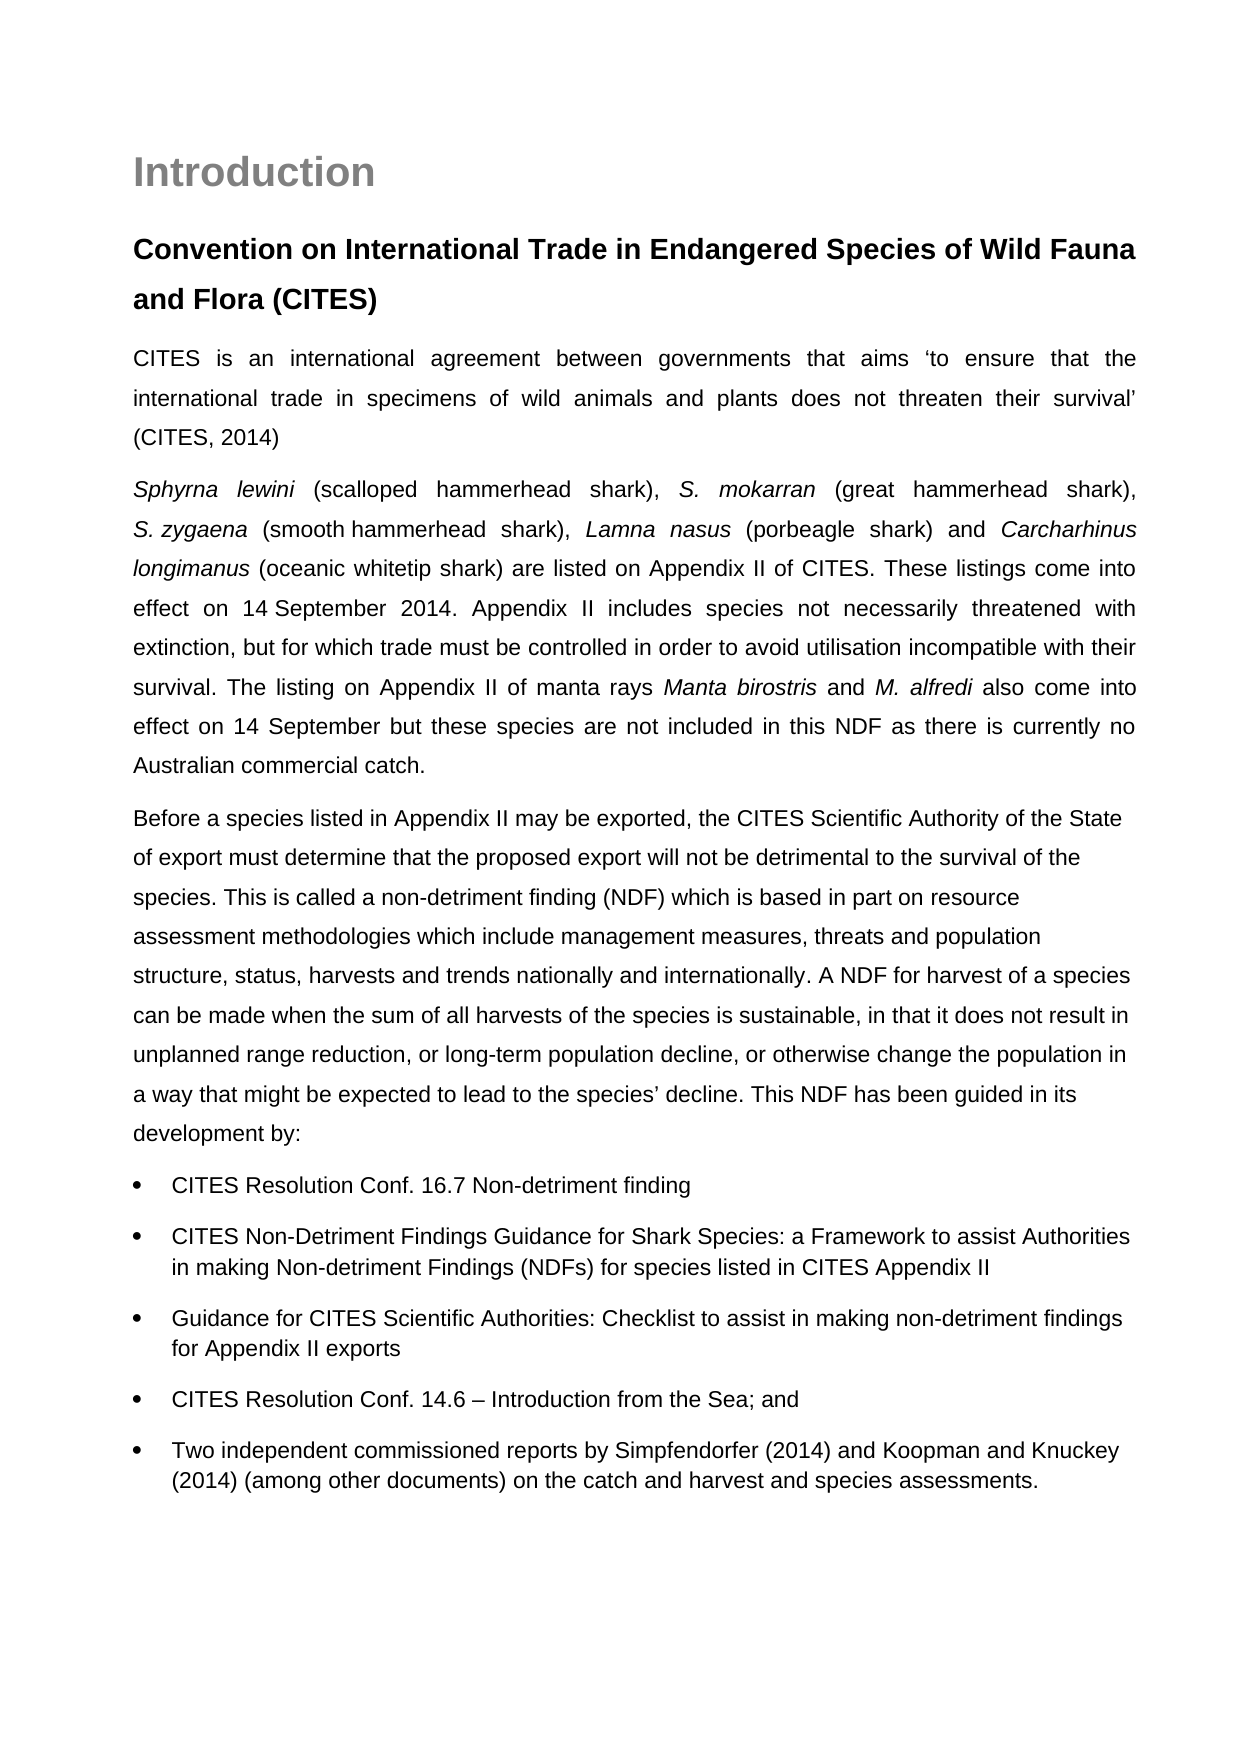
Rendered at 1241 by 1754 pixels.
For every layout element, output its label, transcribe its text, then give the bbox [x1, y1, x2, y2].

list Two independent commissioned reports by Simpfendorfer (2014) and Koopman and Knuckey (2014) (among other documents) on the catch and harvest and species assessments. [133, 1437, 1137, 1493]
text CITES is an international agreement between governments that aims ‘to ensure that the international trade in specimens of wild animals and plants does not threaten their survival’ (CITES, 2014) [133, 345, 1137, 451]
list CITES Non-Detriment Findings Guidance for Shark Species: a Framework to assist Authorities in making Non-detriment Findings (NDFs) for species listed in CITES Appendix II [133, 1223, 1137, 1280]
subtitle Convention on International Trade in Endangered Species of Wild Fauna and Flora (CITES) [133, 232, 1137, 316]
list CITES Resolution Conf. 14.6 – Introduction from the Sea; and [133, 1386, 1137, 1412]
text Before a species listed in Appendix II may be exported, the CITES Scientific Authority of the State of export must determine that the proposed export will not be detrimental to the survival of the species. This is called a non-detriment finding (NDF) which is based in part on resource assessment methodologies which include management measures, threats and population structure, status, harvests and trends nationally and internationally. A NDF for harvest of a species can be made when the sum of all harvests of the species is sustainable, in that it does not result in unplanned range reduction, or long-term population decline, or otherwise change the population in a way that might be expected to lead to the species’ decline. This NDF has been guided in its development by: [133, 804, 1137, 1147]
list Guidance for CITES Scientific Authorities: Checklist to assist in making non-detriment findings for Appendix II exports [133, 1304, 1137, 1361]
subtitle Introduction [133, 148, 1137, 196]
list CITES Resolution Conf. 16.7 Non-detriment finding [133, 1172, 1137, 1199]
text Sphyrna lewini (scalloped hammerhead shark), S. mokarran (great hammerhead shark), S. zygaena (smooth hammerhead shark), Lamna nasus (porbeagle shark) and Carcharhinus longimanus (oceanic whitetip shark) are listed on Appendix II of CITES. These listings come into effect on 14 September 2014. Appendix II includes species not necessarily threatened with extinction, but for which trade must be controlled in order to avoid utilisation incompatible with their survival. The listing on Appendix II of manta rays Manta birostris and M. alfredi also come into effect on 14 September but these species are not included in this NDF as there is currently no Australian commercial catch. [133, 476, 1137, 779]
